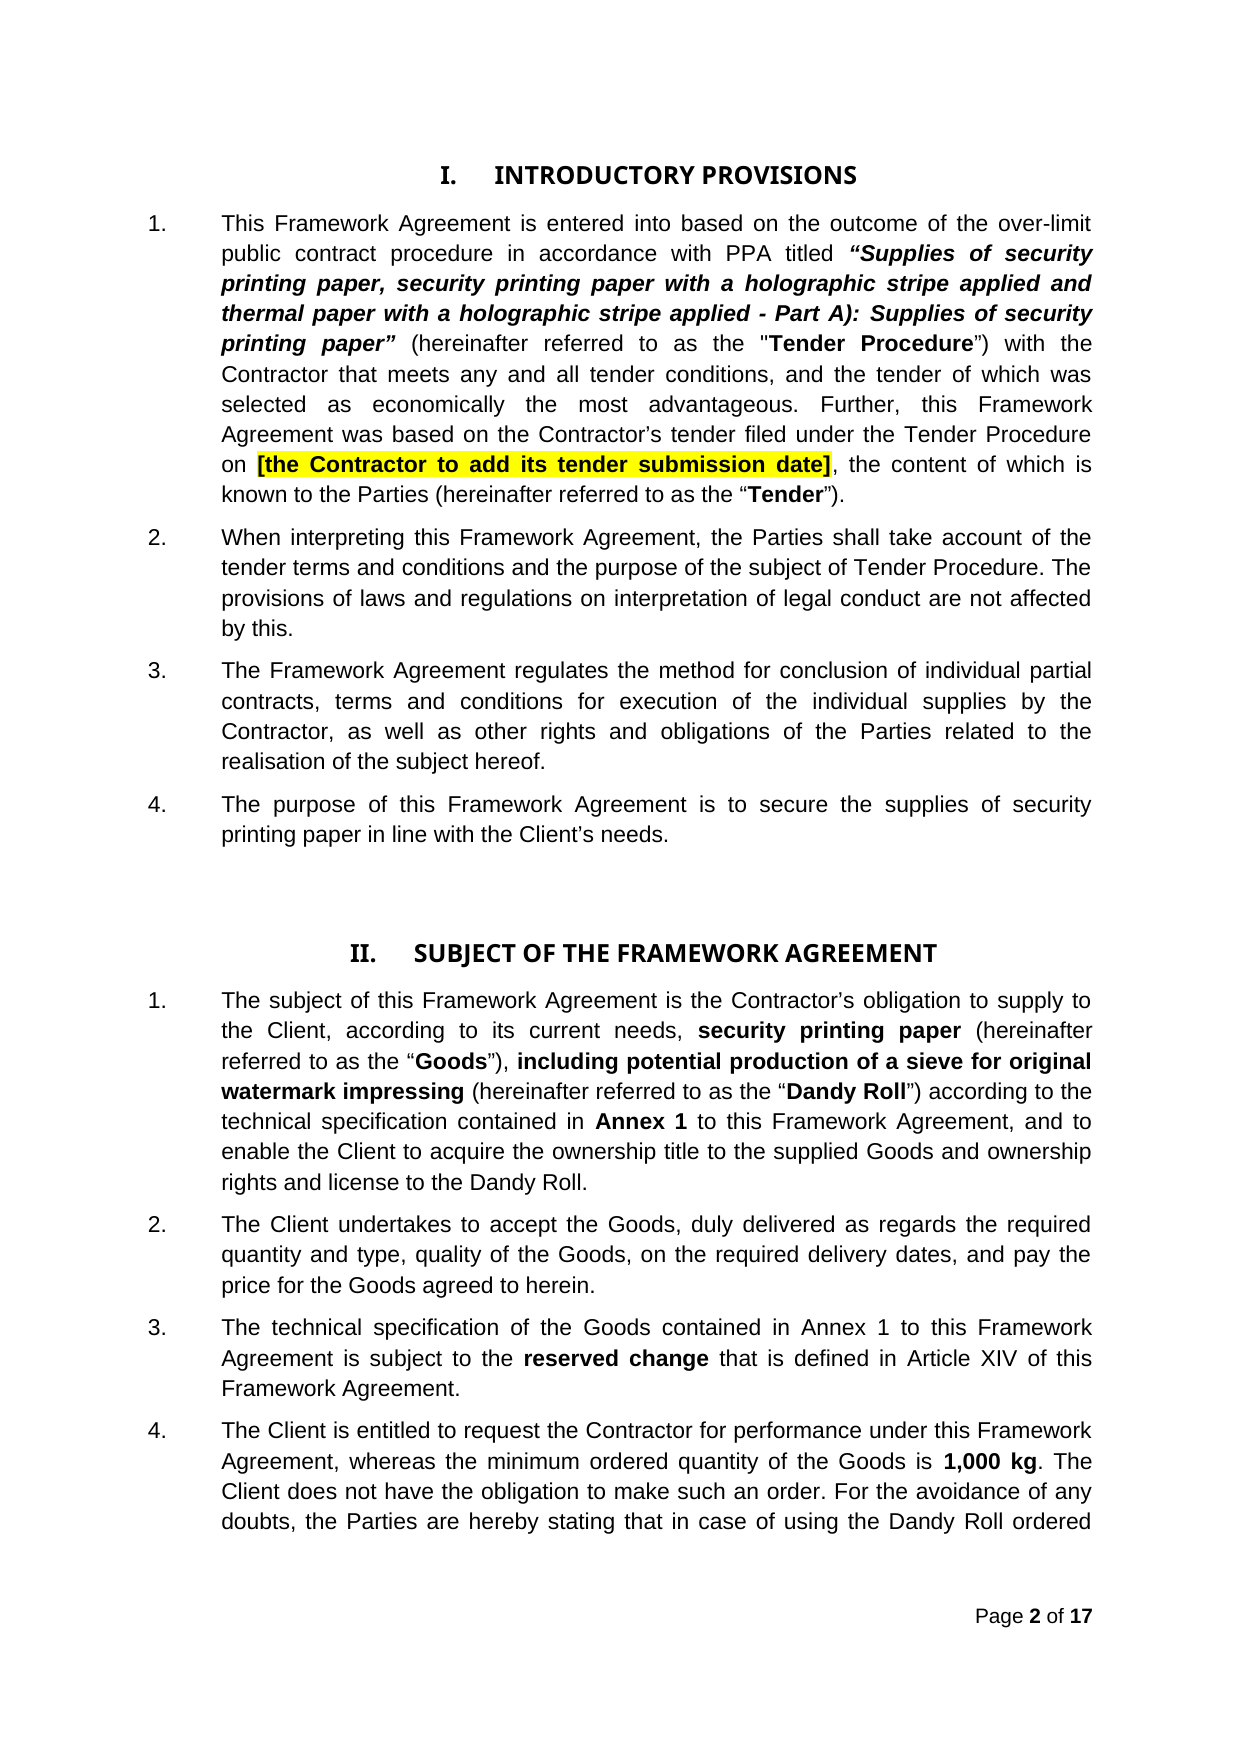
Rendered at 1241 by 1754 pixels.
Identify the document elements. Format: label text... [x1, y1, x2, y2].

list SUBJECT OF THE FRAMEWORK AGREEMENT [221, 936, 1093, 969]
text The Framework Agreement regulates the method for conclusion of individual partial contracts, terms and conditions for execution of the individual supplies by the Contractor, as well as other rights and obligations of the Parties related to the realisation of the subject hereof. [148, 657, 1093, 774]
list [148, 1417, 1093, 1534]
text When interpreting this Framework Agreement, the Parties shall take account of the tender terms and conditions and the purpose of the subject of Tender Procedure. The provisions of laws and regulations on interpretation of legal conduct are not affected by this. [148, 524, 1093, 641]
list The subject of this Framework Agreement is the Contractor’s obligation to supply to the Client, according to its current needs, security printing paper (hereinafter referred to as the “Goods”), including potential production of a sieve for original watermark impressing (hereinafter referred to as the “Dandy Roll”) according to the technical specification contained in Annex 1 to this Framework Agreement, and to enable the Client to acquire the ownership title to the supplied Goods and ownership rights and license to the Dandy Roll. [148, 987, 1093, 1195]
list INTRODUCTORY PROVISIONS [221, 158, 1093, 192]
text The purpose of this Framework Agreement is to secure the supplies of security printing paper in line with the Client’s needs. [148, 791, 1093, 847]
text This Framework Agreement is entered into based on the outcome of the over-limit public contract procedure in accordance with PPA titled “Supplies of security printing paper, security printing paper with a holographic stripe applied and thermal paper with a holographic stripe applied - Part A): Supplies of security printing paper” (hereinafter referred to as the "Tender Procedure”) with the Contractor that meets any and all tender conditions, and the tender of which was selected as economically the most advantageous. Further, this Framework Agreement was based on the Contractor’s tender filed under the Tender Procedure on [the Contractor to add its tender submission date], the content of which is known to the Parties (hereinafter referred to as the “Tender”). [148, 209, 1093, 508]
list The technical specification of the Goods contained in Annex 1 to this Framework Agreement is subject to the reserved change that is defined in Article XIV of this Framework Agreement. [148, 1314, 1093, 1401]
list The Client undertakes to accept the Goods, duly delivered as regards the required quantity and type, quality of the Goods, on the required delivery dates, and pay the price for the Goods agreed to herein. [148, 1211, 1093, 1298]
